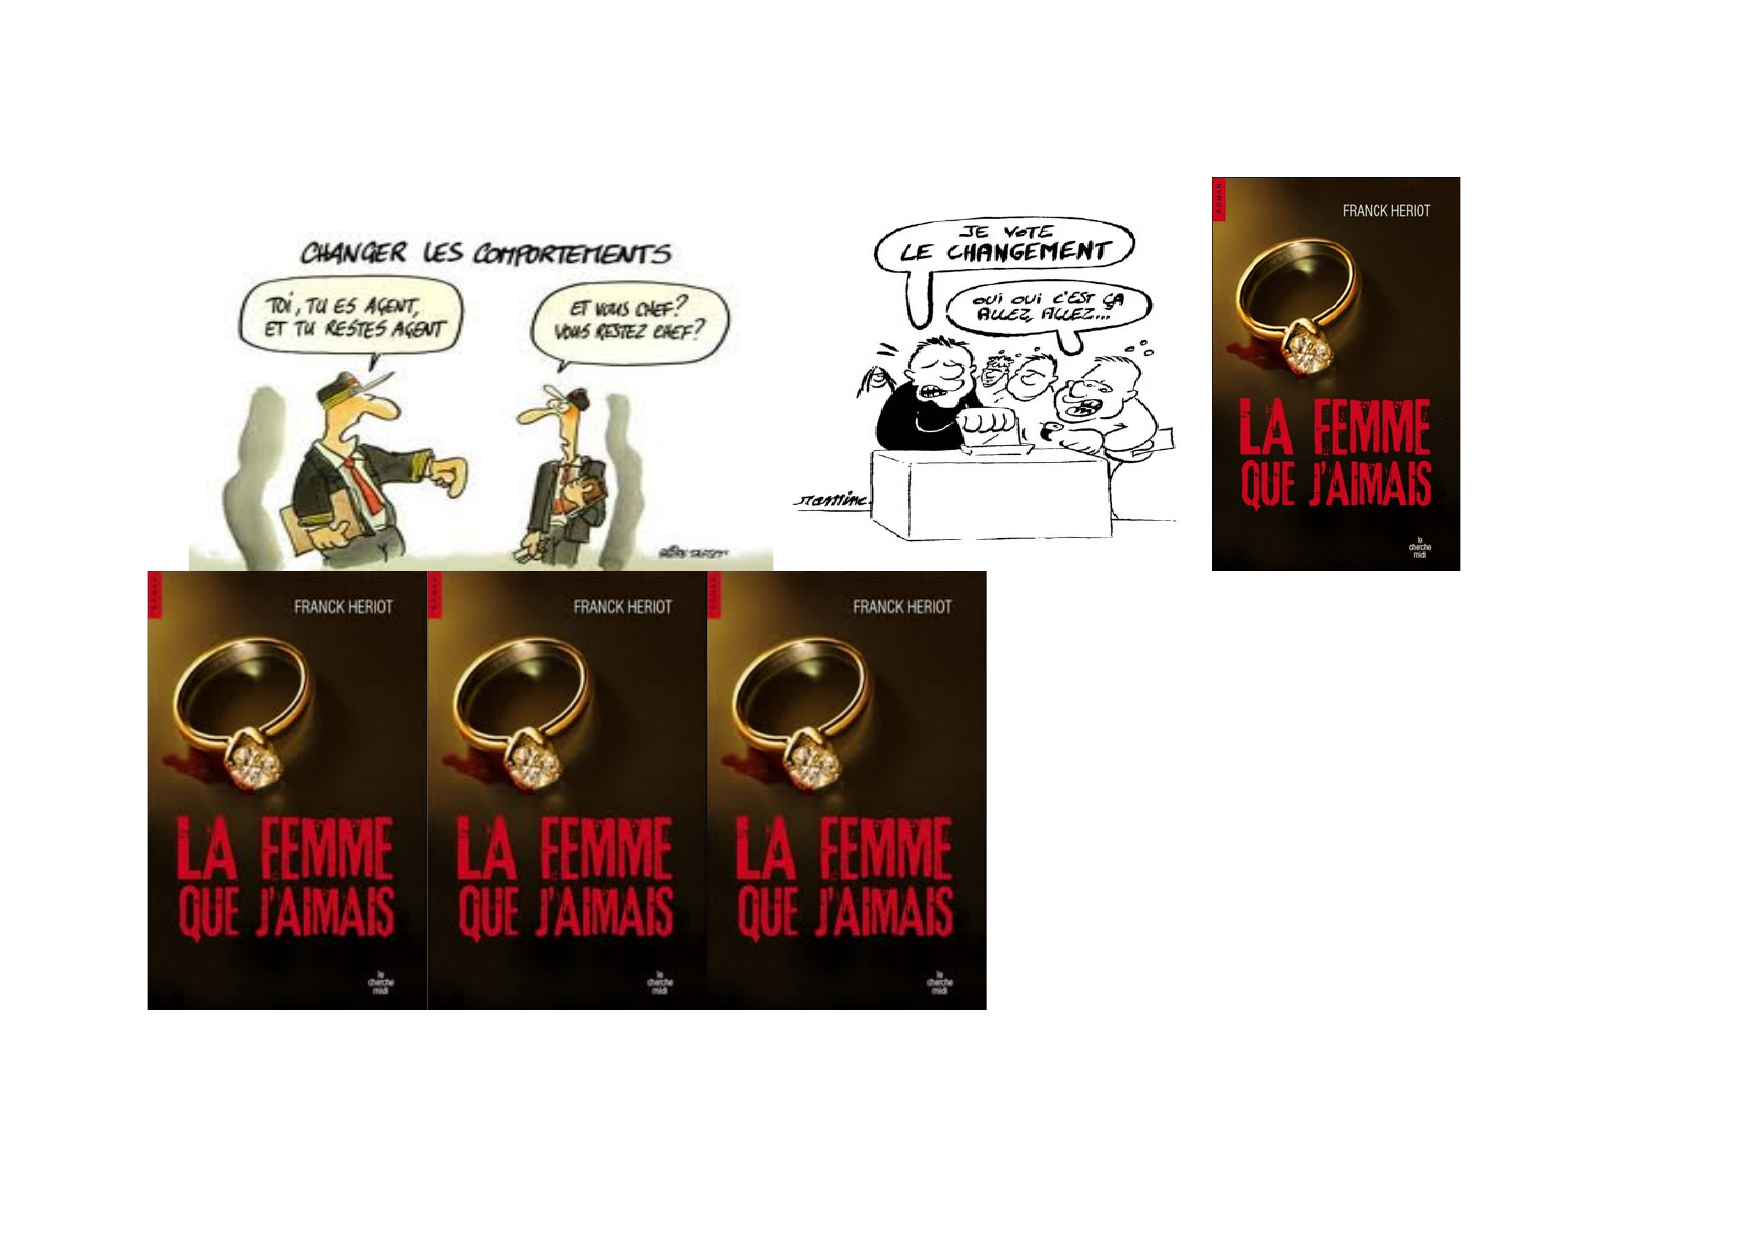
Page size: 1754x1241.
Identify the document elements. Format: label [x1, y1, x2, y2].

picture [147, 177, 1461, 1010]
